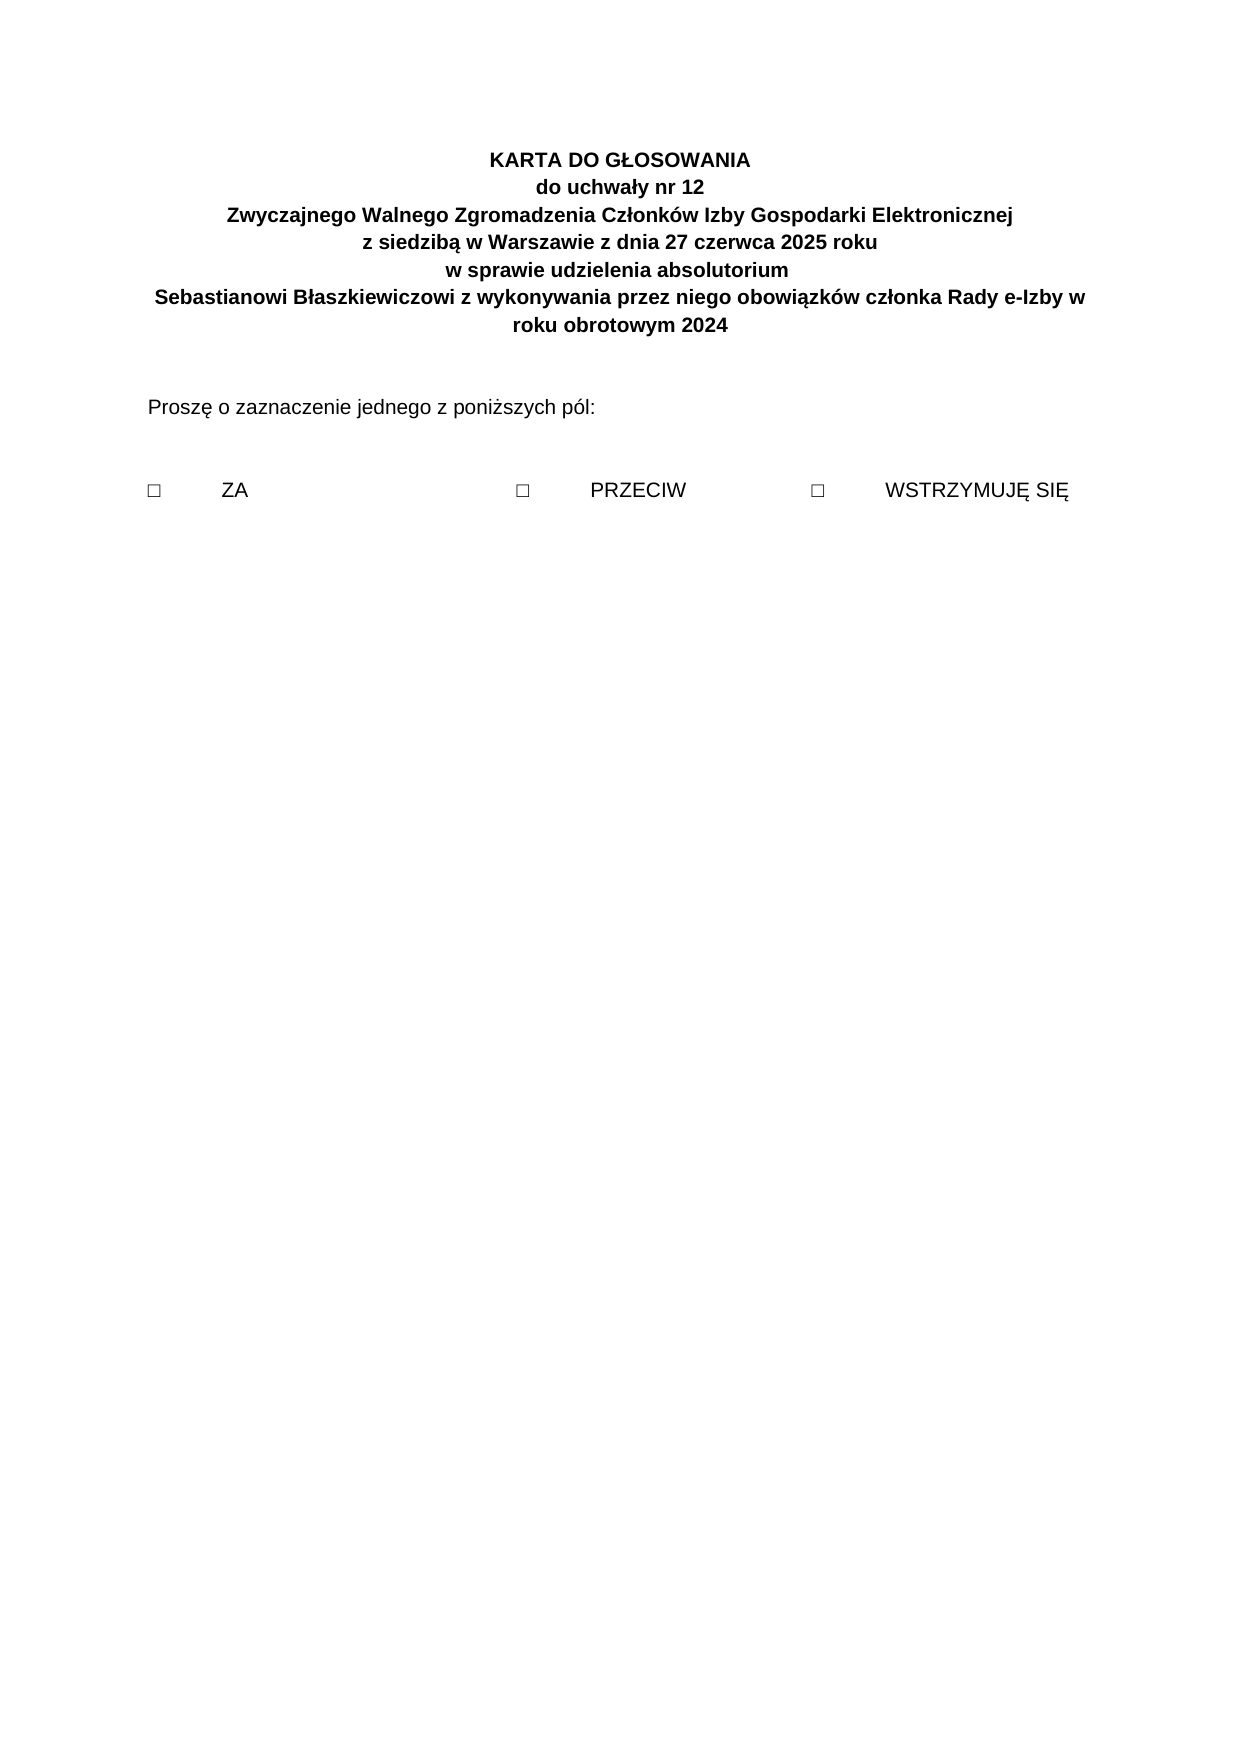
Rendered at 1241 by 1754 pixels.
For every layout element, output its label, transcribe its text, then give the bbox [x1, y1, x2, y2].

text do uchwały nr 12 [148, 175, 1093, 199]
text Proszę o zaznaczenie jednego z poniższych pól: [148, 395, 1093, 419]
text w sprawie udzielenia absolutorium Sebastianowi Błaszkiewiczowi z wykonywania przez niego obowiązków członka Rady e-Izby w roku obrotowym 2024 [148, 258, 1093, 337]
text □ ZA □ PRZECIW □ WSTRZYMUJĘ SIĘ [148, 478, 1093, 502]
text Zwyczajnego Walnego Zgromadzenia Członków Izby Gospodarki Elektronicznej [148, 203, 1093, 227]
text z siedzibą w Warszawie z dnia 27 czerwca 2025 roku [148, 230, 1093, 254]
text KARTA DO GŁOSOWANIA [148, 148, 1093, 172]
